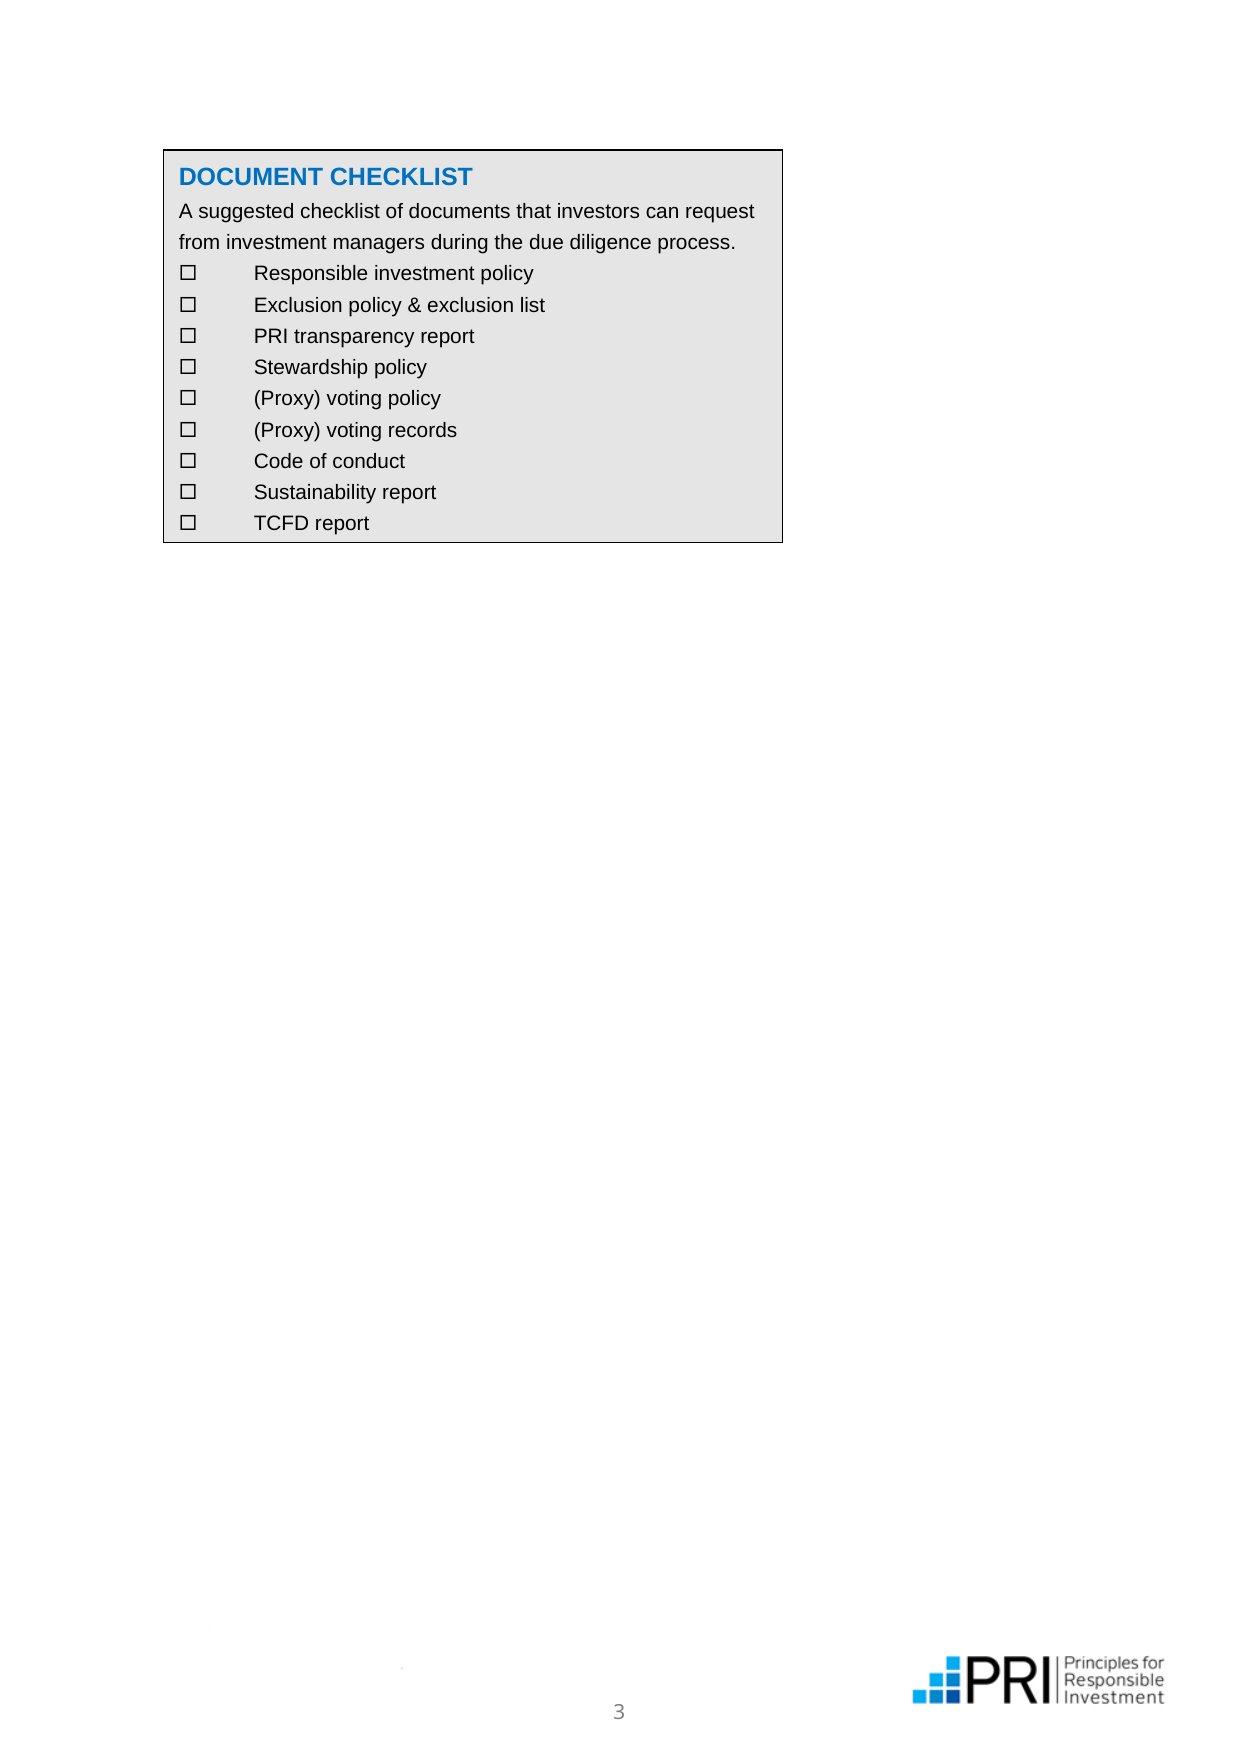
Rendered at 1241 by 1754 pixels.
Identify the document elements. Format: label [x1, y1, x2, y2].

picture [1, 1561, 1241, 1754]
